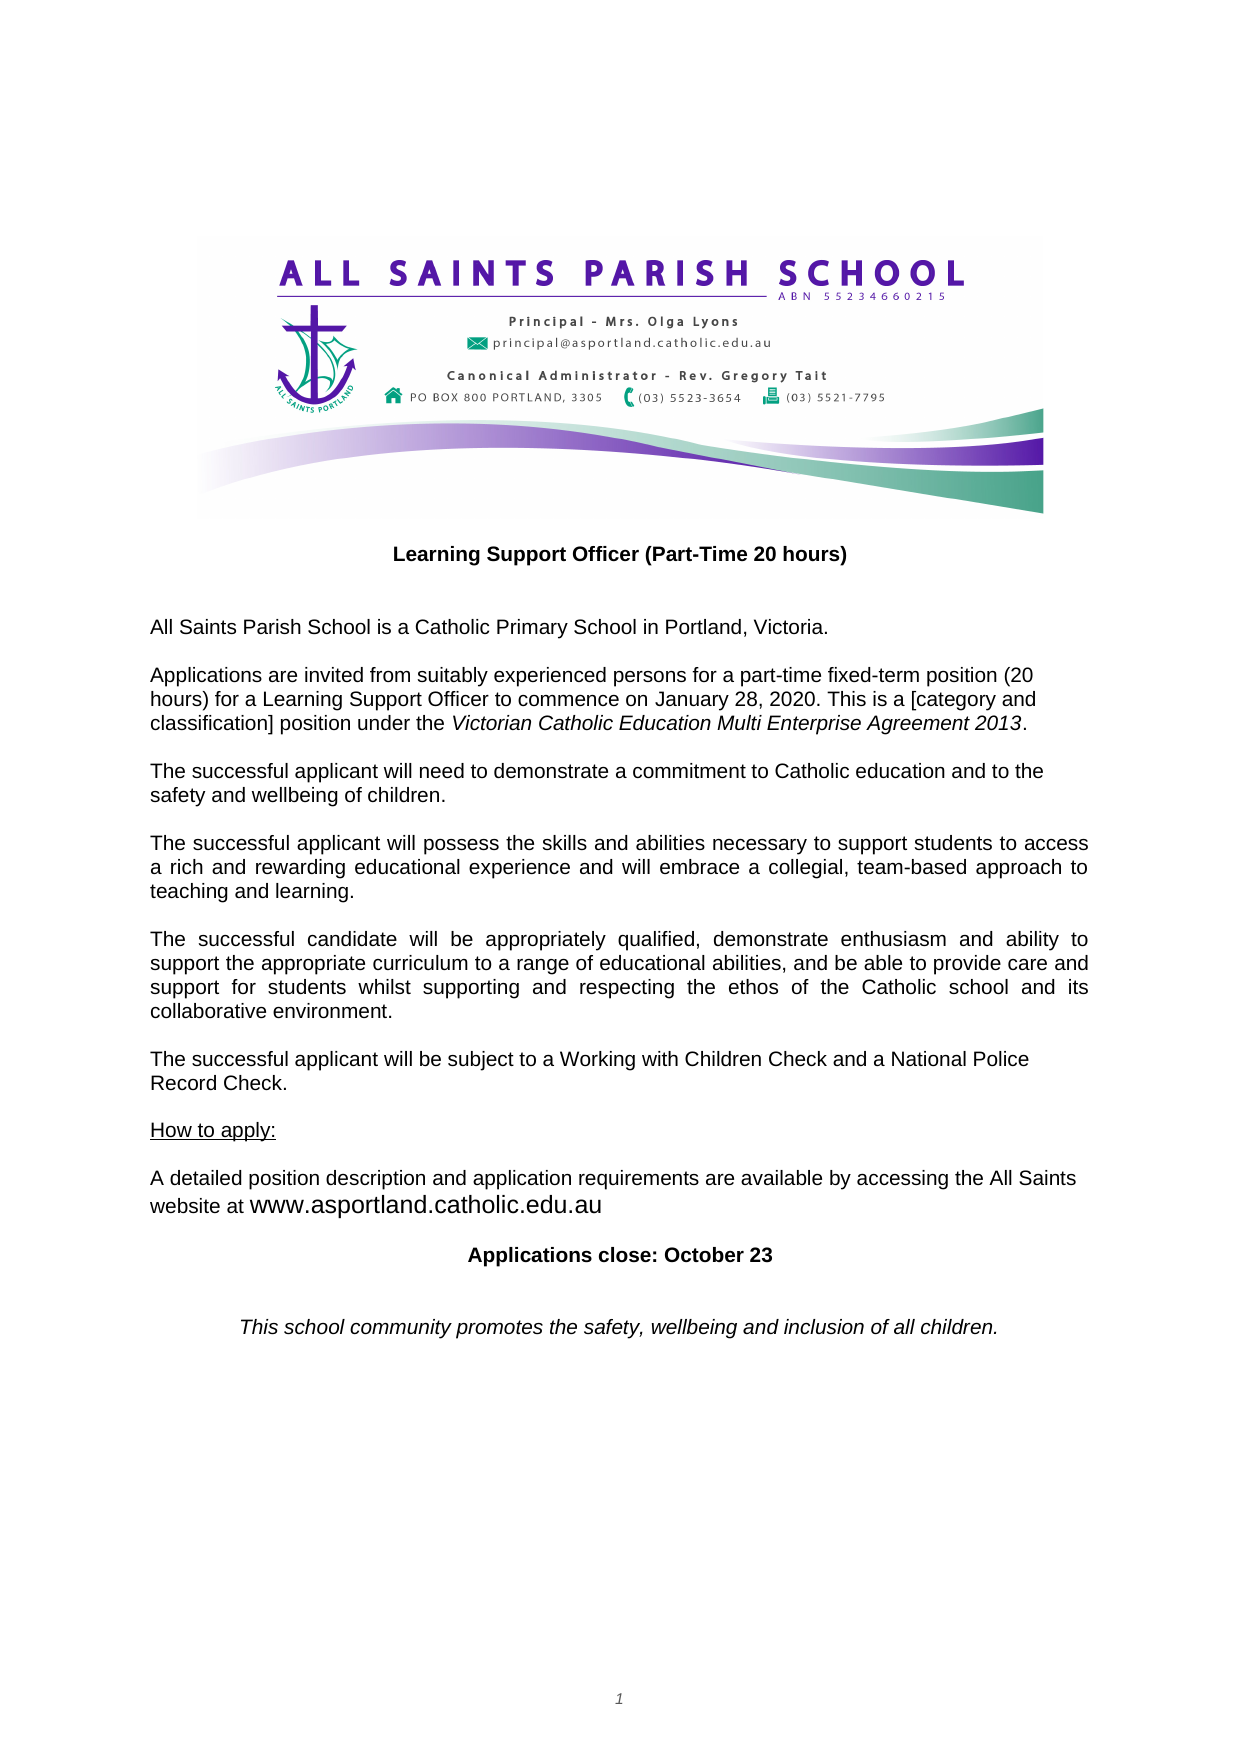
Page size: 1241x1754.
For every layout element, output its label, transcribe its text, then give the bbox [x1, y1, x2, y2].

text The successful applicant will need to demonstrate a commitment to Catholic education and to the safety and wellbeing of children. [150, 759, 1090, 807]
text Learning Support Officer (Part-Time 20 hours) [150, 542, 1090, 566]
text The successful applicant will be subject to a Working with Children Check and a National Police Record Check. [150, 1046, 1090, 1094]
text This school community promotes the safety, wellbeing and inclusion of all children. [150, 1315, 1090, 1339]
text The successful applicant will possess the skills and abilities necessary to support students to access a rich and rewarding educational experience and will embrace a collegial, team-based approach to teaching and learning. [150, 831, 1090, 903]
text All Saints Parish School is a Catholic Primary School in Portland, Victoria. [150, 615, 1090, 639]
text Applications are invited from suitably experienced persons for a part-time fixed-term position (20 hours) for a Learning Support Officer to commence on January 28, 2020. This is a [category and classification] position under the Victorian Catholic Education Multi Enterprise Agreement 2013. [150, 663, 1090, 735]
text The successful candidate will be appropriately qualified, demonstrate enthusiasm and ability to support the appropriate curriculum to a range of educational abilities, and be able to provide care and support for students whilst supporting and respecting the ethos of the Catholic school and its collaborative environment. [150, 927, 1090, 1022]
text Applications close: October 23 [150, 1243, 1090, 1267]
picture [196, 236, 1044, 519]
text How to apply: [150, 1118, 1090, 1142]
text A detailed position description and application requirements are available by accessing the All Saints website at www.asportland.catholic.edu.au [150, 1166, 1090, 1219]
